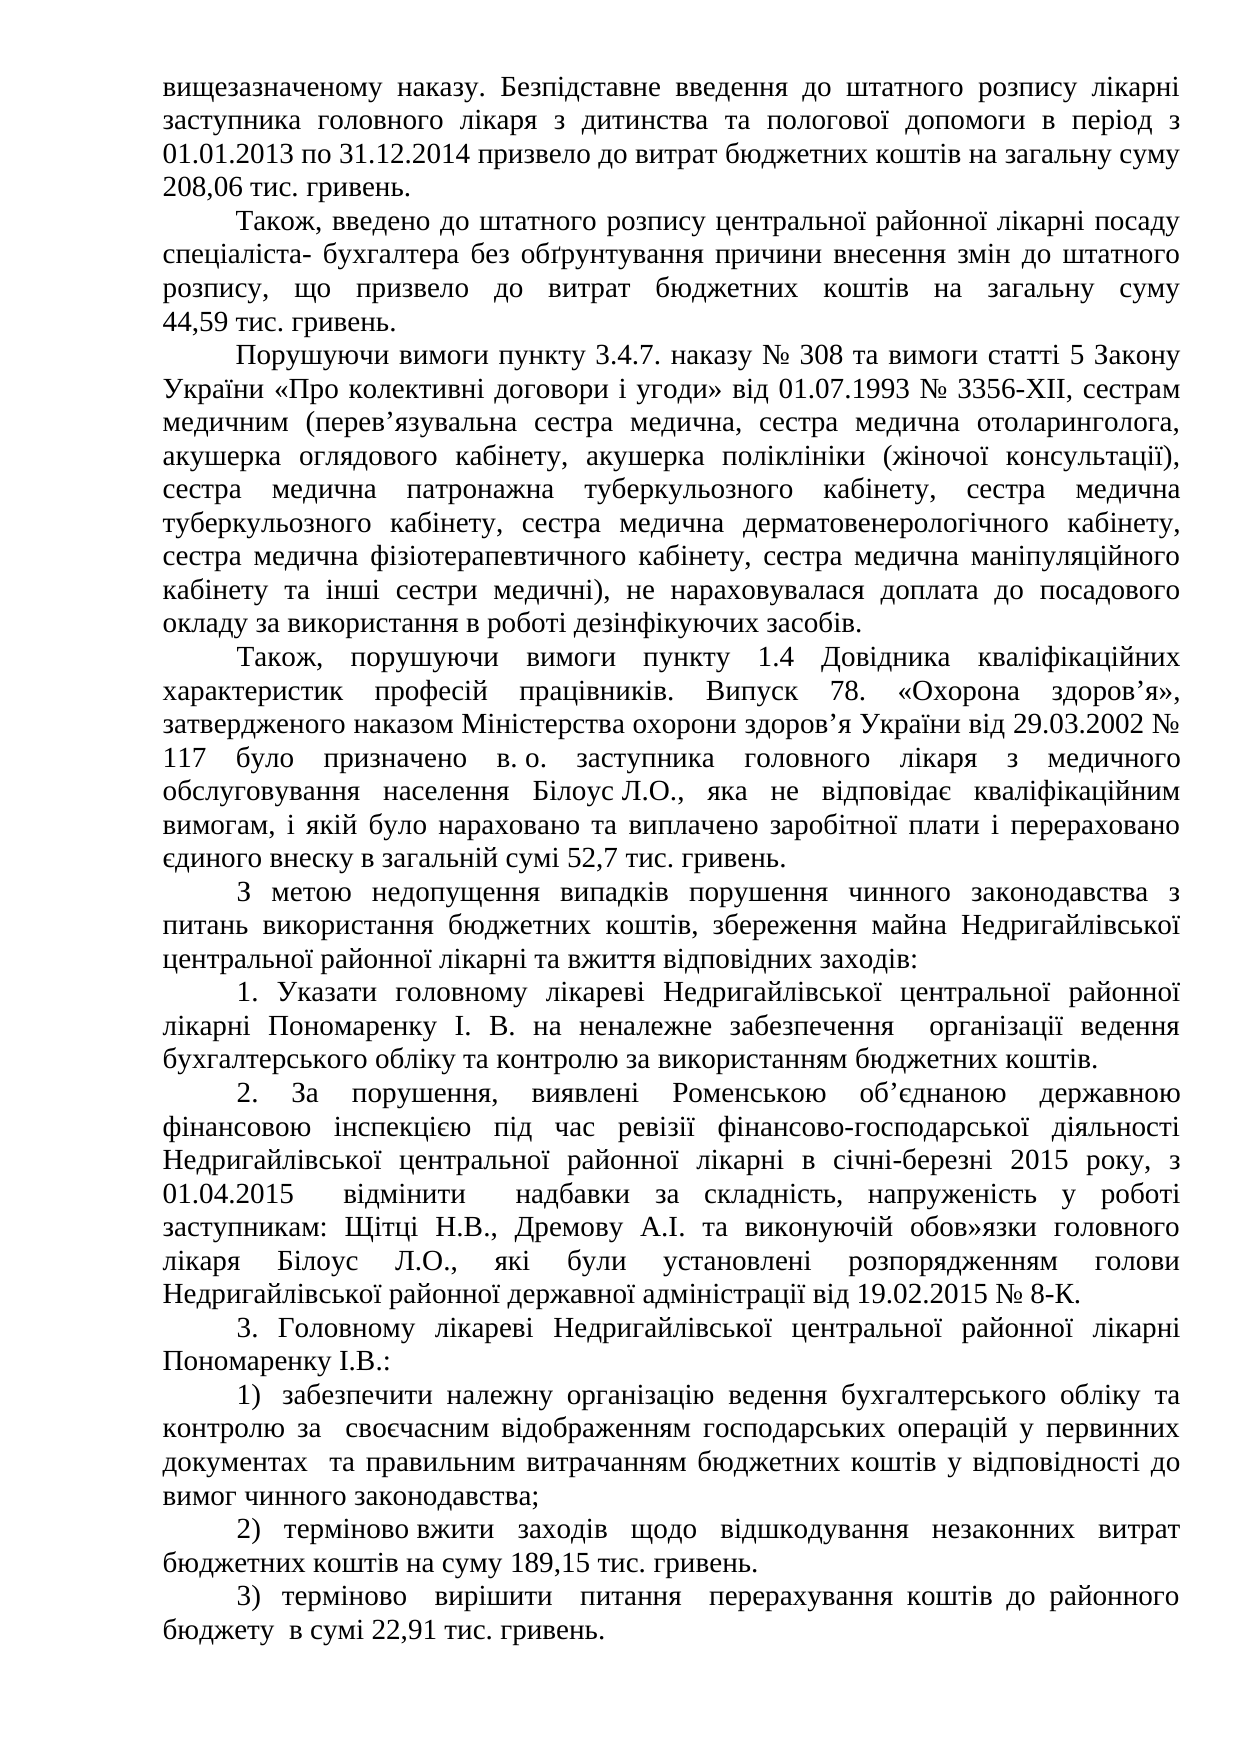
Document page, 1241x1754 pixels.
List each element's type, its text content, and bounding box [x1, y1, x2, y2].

text Також, порушуючи вимоги пункту 1.4 Довідника кваліфікаційних характеристик професій працівників. Випуск 78. «Охорона здоров’я», затвердженого наказом Міністерства охорони здоров’я України від 29.03.2002 № 117 було призначено в. о. заступника головного лікаря з медичного обслуговування населення Білоус Л.О., яка не відповідає кваліфікаційним вимогам, і якій було нараховано та виплачено заробітної плати і перераховано єдиного внеску в загальній сумі 52,7 тис. гривень. [162, 639, 1181, 874]
text 2. За порушення, виявлені Роменською об’єднаною державною фінансовою інспекцією під час ревізії фінансово-господарської діяльності Недригайлівської центральної районної лікарні в січні-березні 2015 року, з 01.04.2015 відмінити надбавки за складність, напруженість у роботі заступникам: Щітці Н.В., Дремову А.І. та виконуючій обов»язки головного лікаря Білоус Л.О., які були установлені розпорядженням голови Недригайлівської районної державної адміністрації від 19.02.2015 № 8-К. [162, 1075, 1181, 1310]
text Порушуючи вимоги пункту 3.4.7. наказу № 308 та вимоги статті 5 Закону України «Про колективні договори і угоди» від 01.07.1993 № 3356-ХІІ, сестрам медичним (перев’язувальна сестра медична, сестра медична отоларинголога, акушерка оглядового кабінету, акушерка поліклініки (жіночої консультації), сестра медична патронажна туберкульозного кабінету, сестра медична туберкульозного кабінету, сестра медична дерматовенерологічного кабінету, сестра медична фізіотерапевтичного кабінету, сестра медична маніпуляційного кабінету та інші сестри медичні), не нараховувалася доплата до посадового окладу за використання в роботі дезінфікуючих засобів. [162, 337, 1181, 639]
text 1. Указати головному лікареві Недригайлівської центральної районної лікарні Пономаренку І. В. на неналежне забезпечення організації ведення бухгалтерського обліку та контролю за використанням бюджетних коштів. [162, 974, 1181, 1075]
text 3. Головному лікареві Недригайлівської центральної районної лікарні Пономаренку І.В.: [162, 1310, 1181, 1377]
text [162, 69, 1181, 203]
text 1) забезпечити належну організацію ведення бухгалтерського обліку та контролю за своєчасним відображенням господарських операцій у первинних документах та правильним витрачанням бюджетних коштів у відповідності до вимог чинного законодавства; [162, 1377, 1181, 1511]
text З метою недопущення випадків порушення чинного законодавства з питань використання бюджетних коштів, збереження майна Недригайлівської центральної районної лікарні та вжиття відповідних заходів: [162, 874, 1181, 974]
text 3) терміново вирішити питання перерахування коштів до районного бюджету в сумі 22,91 тис. гривень. [162, 1578, 1181, 1645]
text Також, введено до штатного розпису центральної районної лікарні посаду спеціаліста- бухгалтера без обґрунтування причини внесення змін до штатного розпису, що призвело до витрат бюджетних коштів на загальну суму 44,59 тис. гривень. [162, 203, 1181, 337]
text 2) терміново вжити заходів щодо відшкодування незаконних витрат бюджетних коштів на суму 189,15 тис. гривень. [162, 1511, 1181, 1578]
